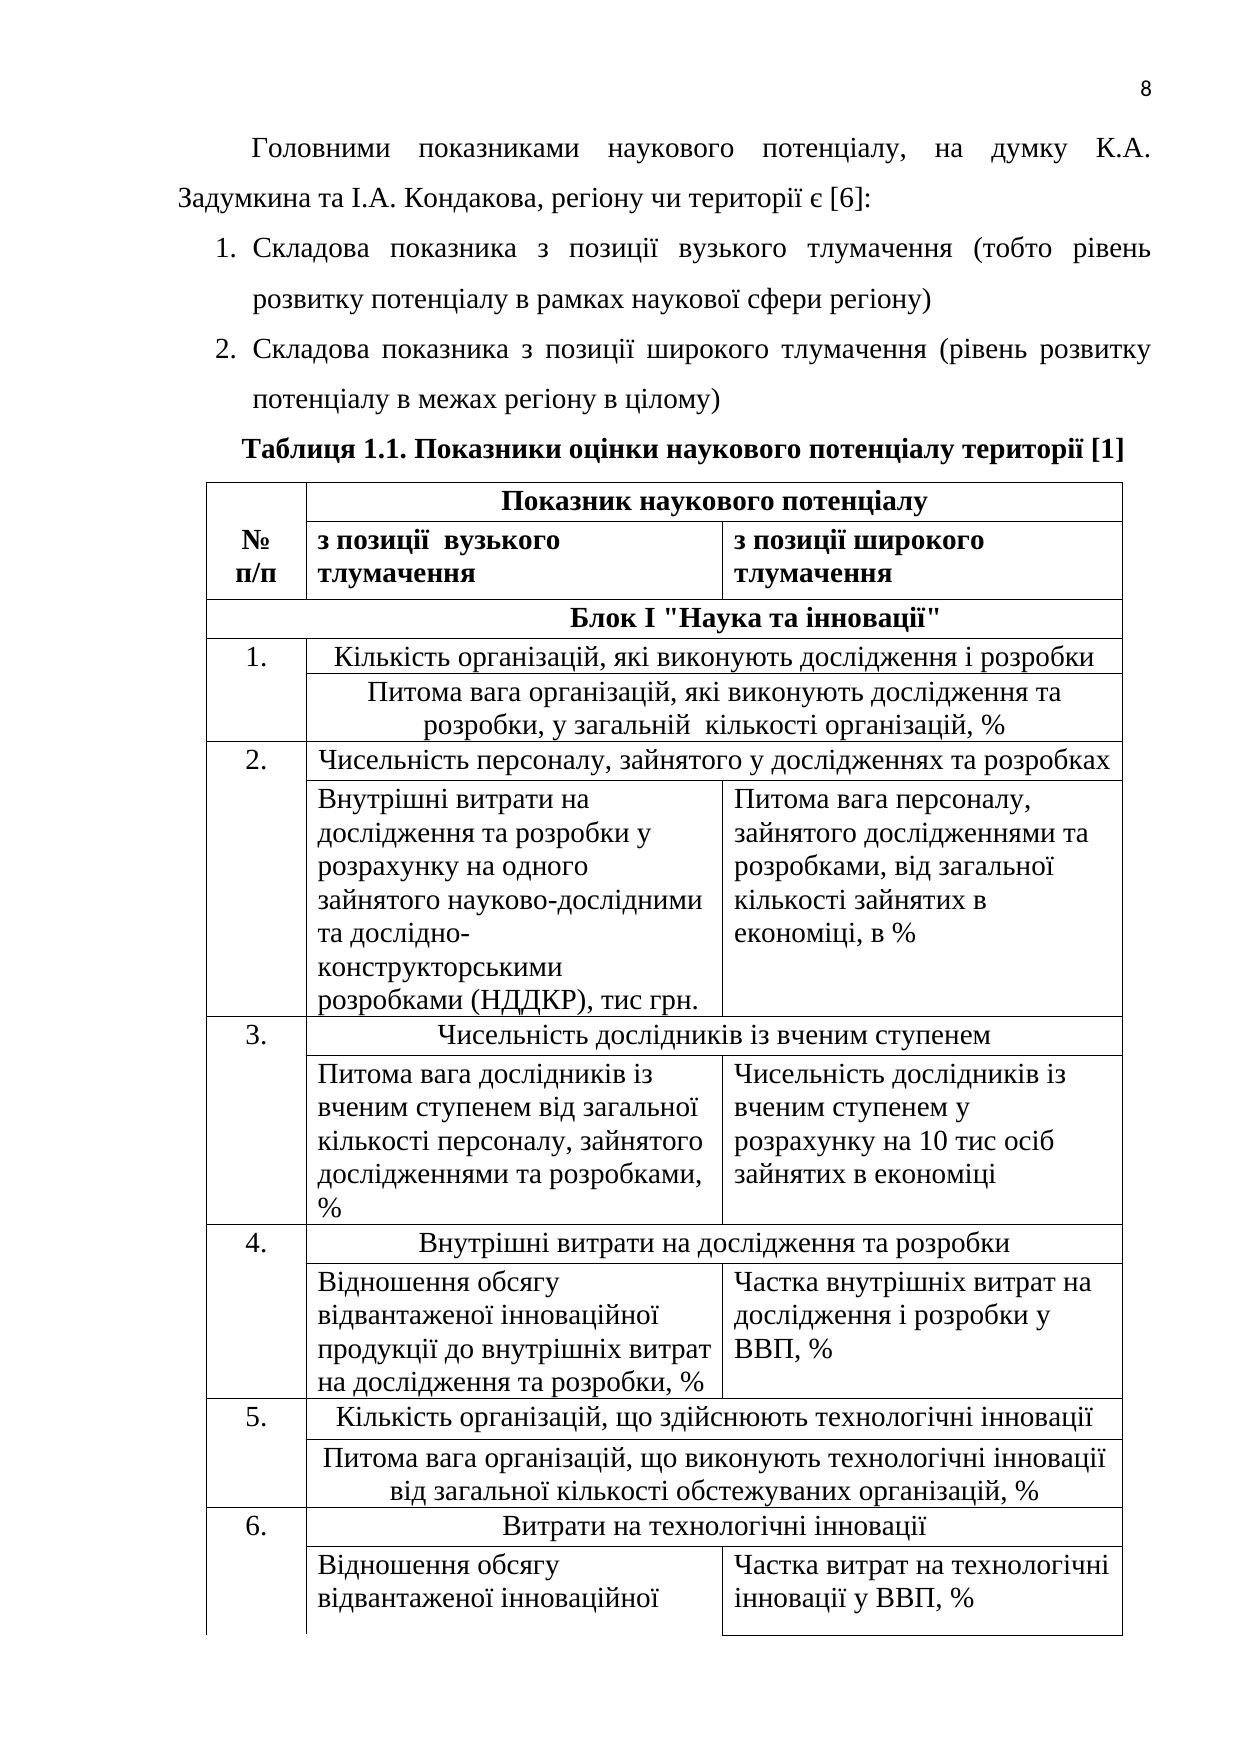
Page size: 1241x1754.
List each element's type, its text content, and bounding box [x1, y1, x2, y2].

table_cell 3. [207, 1017, 306, 1224]
table_header Показник наукового потенціалу [307, 483, 1122, 521]
table_cell 6. [207, 1508, 306, 1635]
table_cell Чисельність персоналу, зайнятого у дослідженнях та розробках [307, 742, 1122, 780]
table_cell Частка внутрішніх витрат на дослідження і розробки у ВВП, % [723, 1264, 1122, 1398]
table_cell Чисельність дослідників із вченим ступенем у розрахунку на 10 тис осіб зайнятих в економіці [723, 1056, 1122, 1224]
table_cell з позиції вузького тлумачення [307, 522, 722, 599]
table_cell № п/п [207, 521, 306, 599]
table_cell Витрати на технологічні інновації [307, 1508, 1122, 1546]
table_cell 4. [207, 1225, 306, 1398]
text Головними показниками наукового потенціалу, на думку К.А. Задумкина та І.А. Кондакова, регіону чи території є [6]: [177, 130, 1152, 214]
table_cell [306, 1547, 722, 1635]
table_cell 2. [207, 742, 306, 1016]
table_cell Внутрішні витрати на дослідження та розробки у розрахунку на одного зайнятого науково-дослідними та дослідно-конструкторськими розробками (НДДКР), тис грн. [307, 781, 722, 1016]
list Складова показника з позиції широкого тлумачення (рівень розвитку потенціалу в межах регіону в цілому) [215, 331, 1152, 415]
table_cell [723, 1547, 1122, 1635]
table_cell Кількість організацій, що здійснюють технологічні інновації [307, 1399, 1122, 1439]
table_cell Питома вага організацій, які виконують дослідження та розробки, у загальній кількості організацій, % [307, 674, 1122, 741]
table_cell Питома вага персоналу, зайнятого дослідженнями та розробками, від загальної кількості зайнятих в економіці, в % [723, 781, 1122, 1016]
table_cell 5. [207, 1399, 306, 1507]
table_cell з позиції широкого тлумачення [723, 522, 1122, 599]
table_cell Питома вага організацій, що виконують технологічні інновації від загальної кількості обстежуваних організацій, % [307, 1440, 1122, 1507]
list Складова показника з позиції вузького тлумачення (тобто рівень розвитку потенціалу в рамках наукової сфери регіону) [215, 230, 1152, 314]
table_cell Чисельність дослідників із вченим ступенем [307, 1017, 1122, 1055]
table_cell Внутрішні витрати на дослідження та розробки [307, 1225, 1122, 1263]
table_header [207, 483, 306, 521]
table_cell 1. [207, 639, 306, 741]
text Таблиця 1.1. Показники оцінки наукового потенціалу території [1] [215, 432, 1152, 465]
table_cell Кількість організацій, які виконують дослідження і розробки [307, 639, 1122, 673]
table_cell Питома вага дослідників із вченим ступенем від загальної кількості персоналу, зайнятого дослідженнями та розробками, % [307, 1056, 722, 1224]
table_cell Блок І "Наука та інновації" [207, 600, 1122, 638]
table_cell Відношення обсягу відвантаженої інноваційної продукції до внутрішніх витрат на дослідження та розробки, % [307, 1264, 722, 1398]
